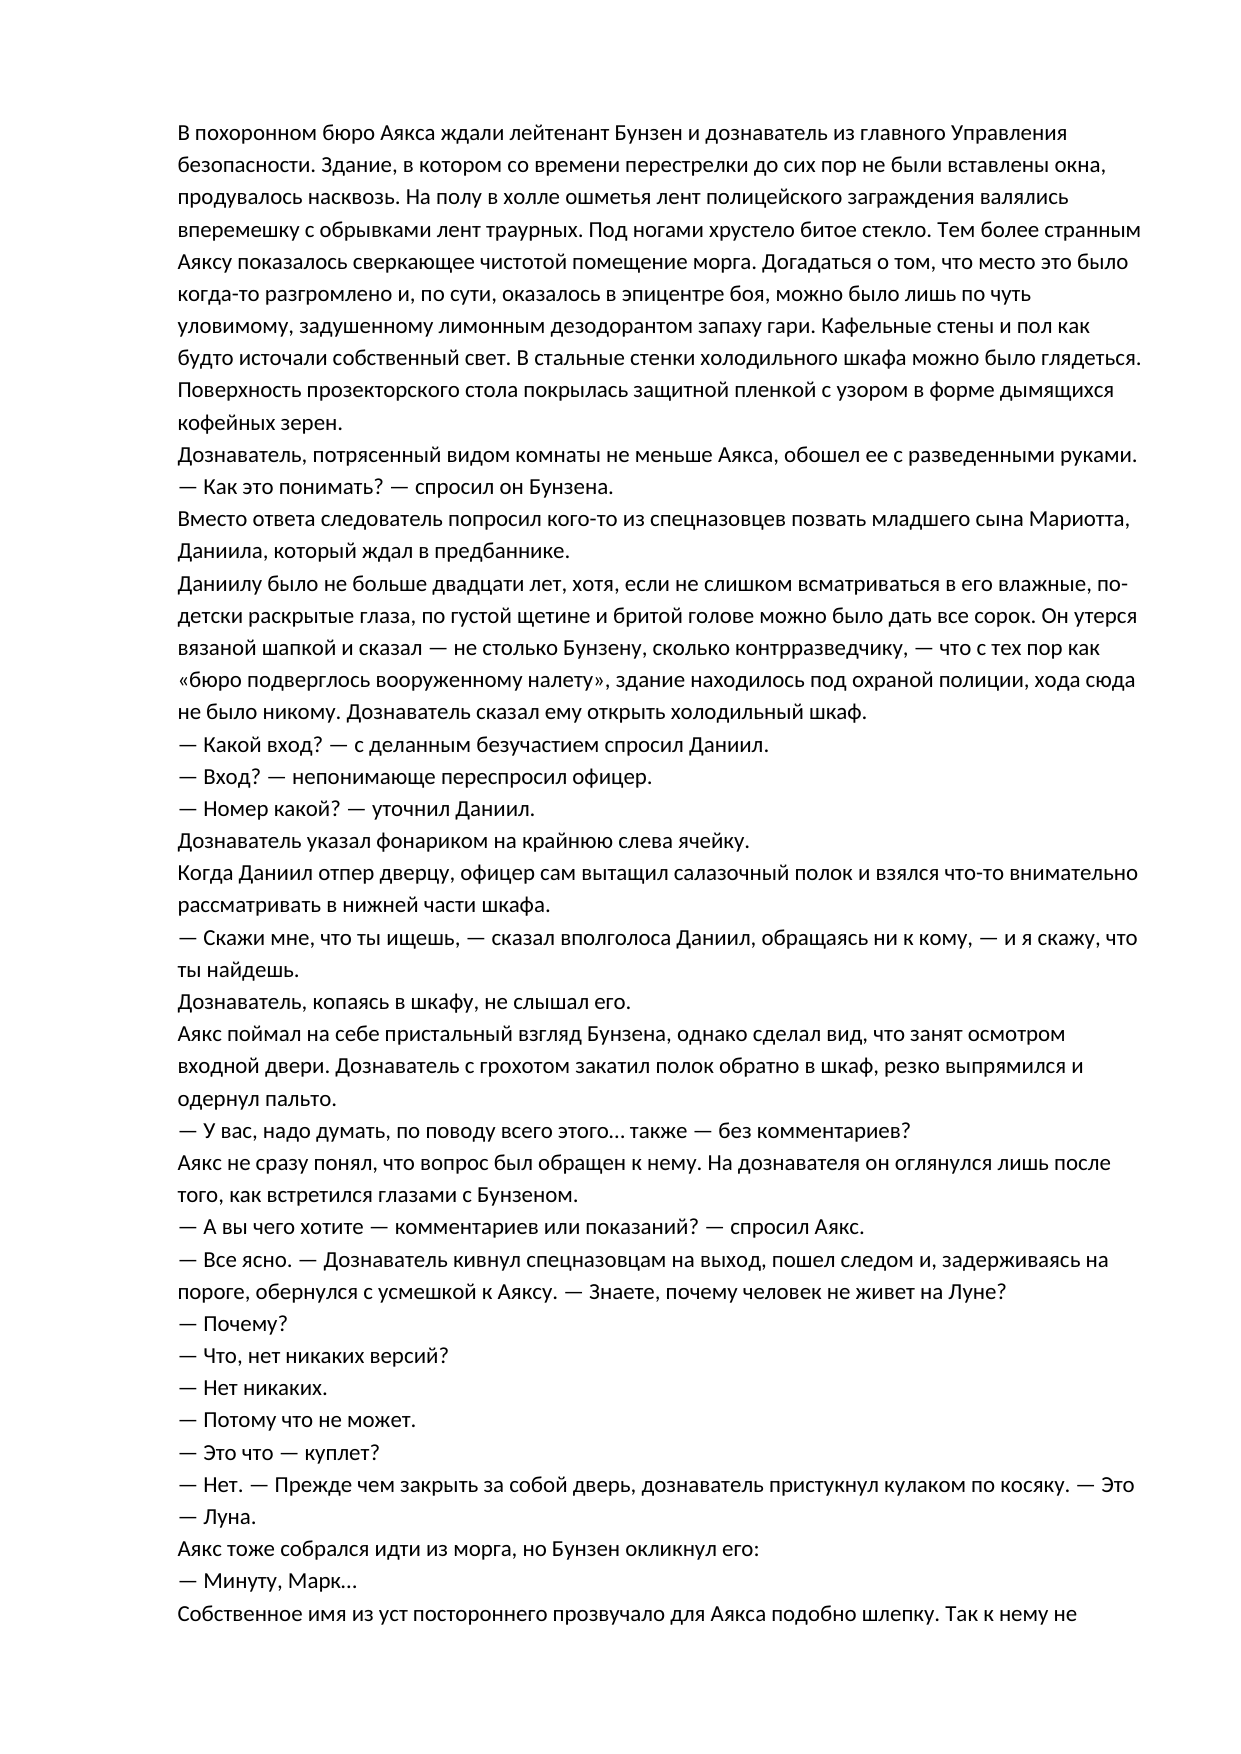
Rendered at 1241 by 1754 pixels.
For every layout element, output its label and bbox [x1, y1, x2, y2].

text [177, 118, 1152, 1627]
